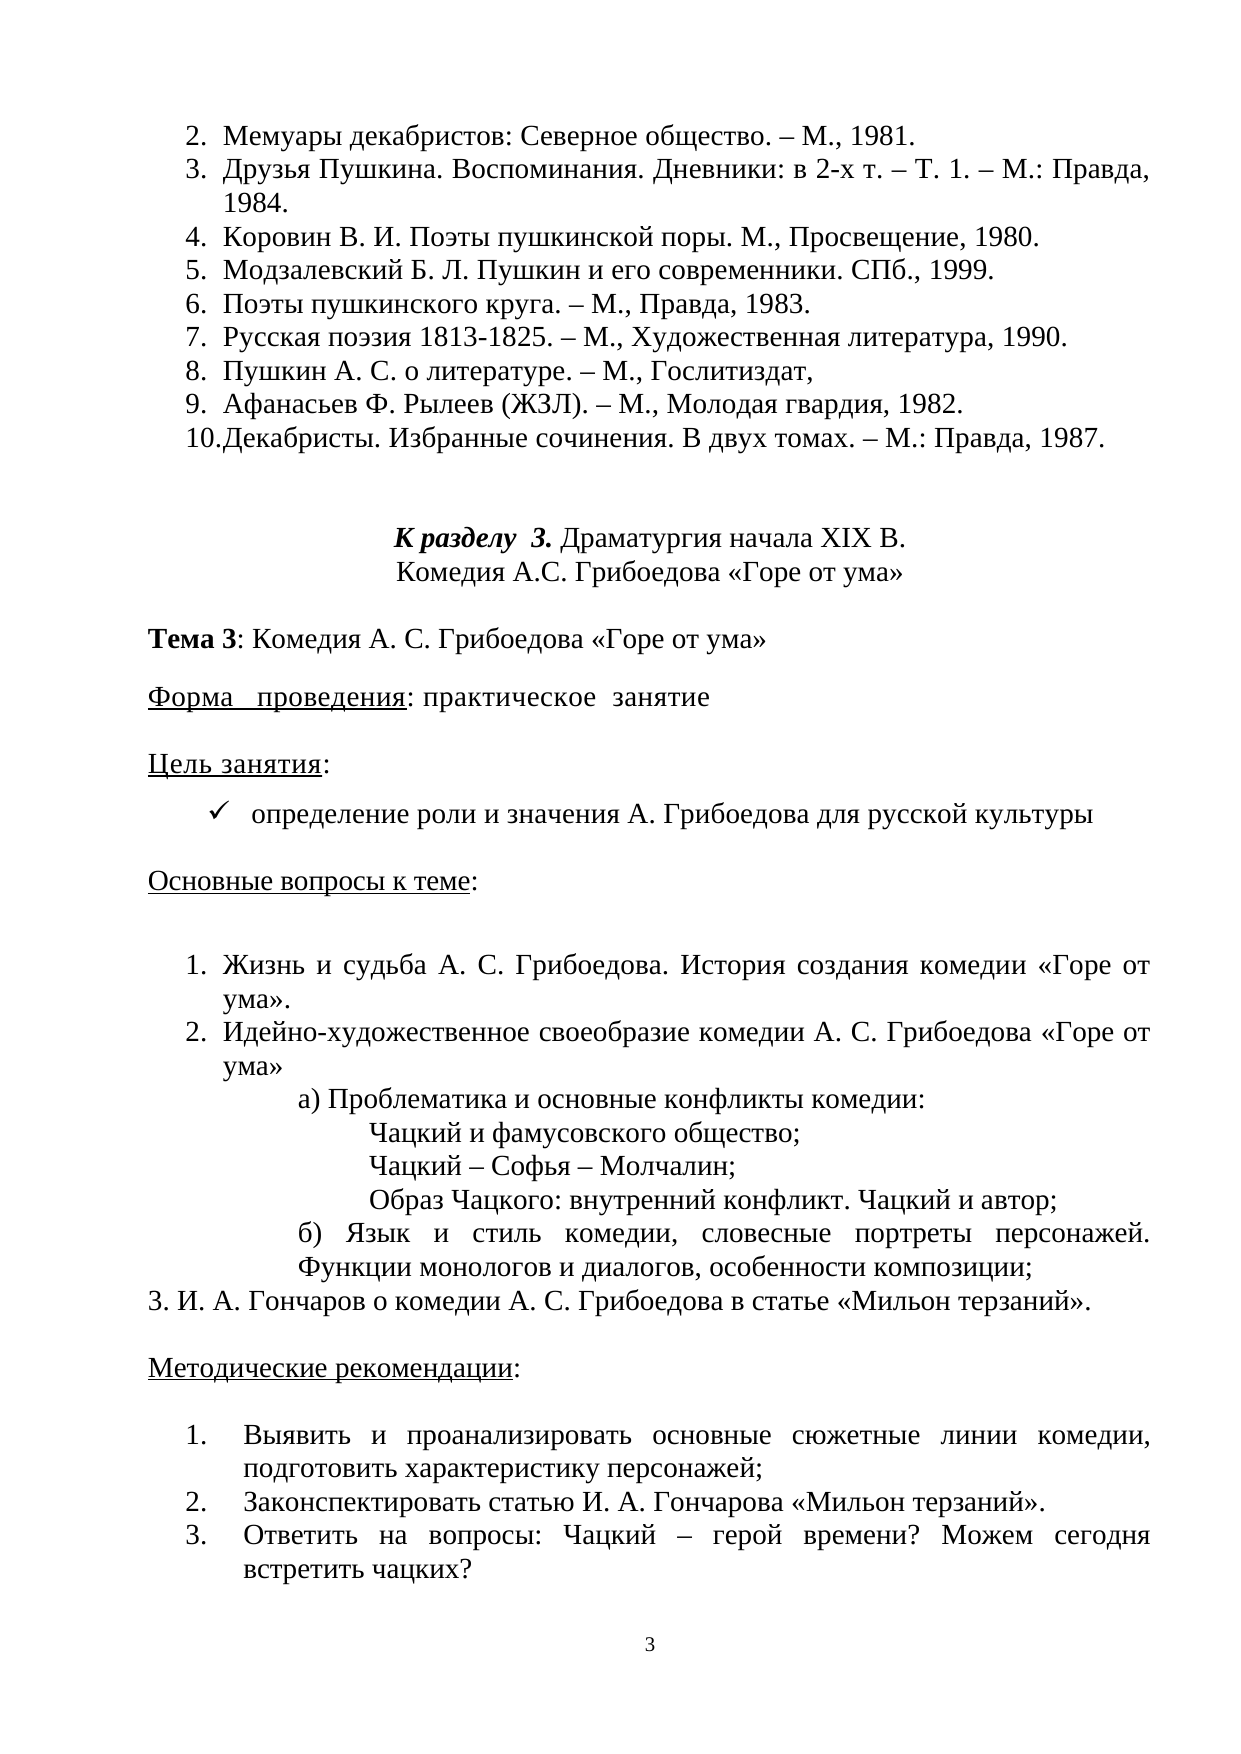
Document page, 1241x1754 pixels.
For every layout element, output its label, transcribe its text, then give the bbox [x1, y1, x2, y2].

text Комедия А.С. Грибоедова «Горе от ума» [148, 554, 1152, 588]
text Цель занятия: [148, 746, 1152, 779]
subtitle Тема 3: Комедия А. С. Грибоедова «Горе от ума» [148, 621, 1152, 655]
text а) Проблематика и основные конфликты комедии: [223, 1081, 1152, 1115]
list Законспектировать статью И. А. Гончарова «Мильон терзаний». [185, 1484, 1152, 1517]
list Жизнь и судьба А. С. Грибоедова. История создания комедии «Горе от ума». [185, 947, 1152, 1014]
text Методические рекомендации: [148, 1350, 1152, 1383]
text Основные вопросы к теме: [148, 863, 864, 897]
text 3. И. А. Гончаров о комедии А. С. Грибоедова в статье «Мильон терзаний». [148, 1283, 1152, 1316]
list Русская поэзия 1813-1825. – М., Художественная литература, 1990. [185, 319, 1152, 353]
list Пушкин А. С. о литературе. – М., Гослитиздат, [185, 353, 1152, 386]
text Форма проведения: практическое занятие [148, 679, 1152, 712]
list Декабристы. Избранные сочинения. В двух томах. – М.: Правда, 1987. [185, 420, 1152, 453]
text Чацкий и фамусовского общество; [294, 1115, 1152, 1148]
list Мемуары декабристов: Северное общество. – М., 1981. [185, 118, 1152, 152]
list Поэты пушкинского круга. – М., Правда, 1983. [185, 286, 1152, 319]
list Модзалевский Б. Л. Пушкин и его современники. СПб., 1999. [185, 252, 1152, 286]
text б) Язык и стиль комедии, словесные портреты персонажей. Функции монологов и диалогов, особенности композиции; [298, 1216, 1152, 1283]
list определение роли и значения А. Грибоедова для русской культуры [207, 796, 1152, 830]
text Образ Чацкого: внутренний конфликт. Чацкий и автор; [294, 1182, 1152, 1216]
list Идейно-художественное своеобразие комедии А. С. Грибоедова «Горе от ума» [185, 1014, 1152, 1081]
text К разделу 3. Драматургия начала XIX В. [148, 521, 1152, 554]
list Афанасьев Ф. Рылеев (ЖЗЛ). – М., Молодая гвардия, 1982. [185, 386, 1152, 420]
list Друзья Пушкина. Воспоминания. Дневники: в 2-х т. – Т. 1. – М.: Правда, 1984. [185, 152, 1152, 219]
list Ответить на вопросы: Чацкий – герой времени? Можем сегодня встретить чацких? [185, 1517, 1152, 1584]
list Коровин В. И. Поэты пушкинской поры. М., Просвещение, 1980. [185, 219, 1152, 252]
text Чацкий – Софья – Молчалин; [294, 1148, 1152, 1182]
list Выявить и проанализировать основные сюжетные линии комедии, подготовить характеристику персонажей; [185, 1417, 1152, 1484]
